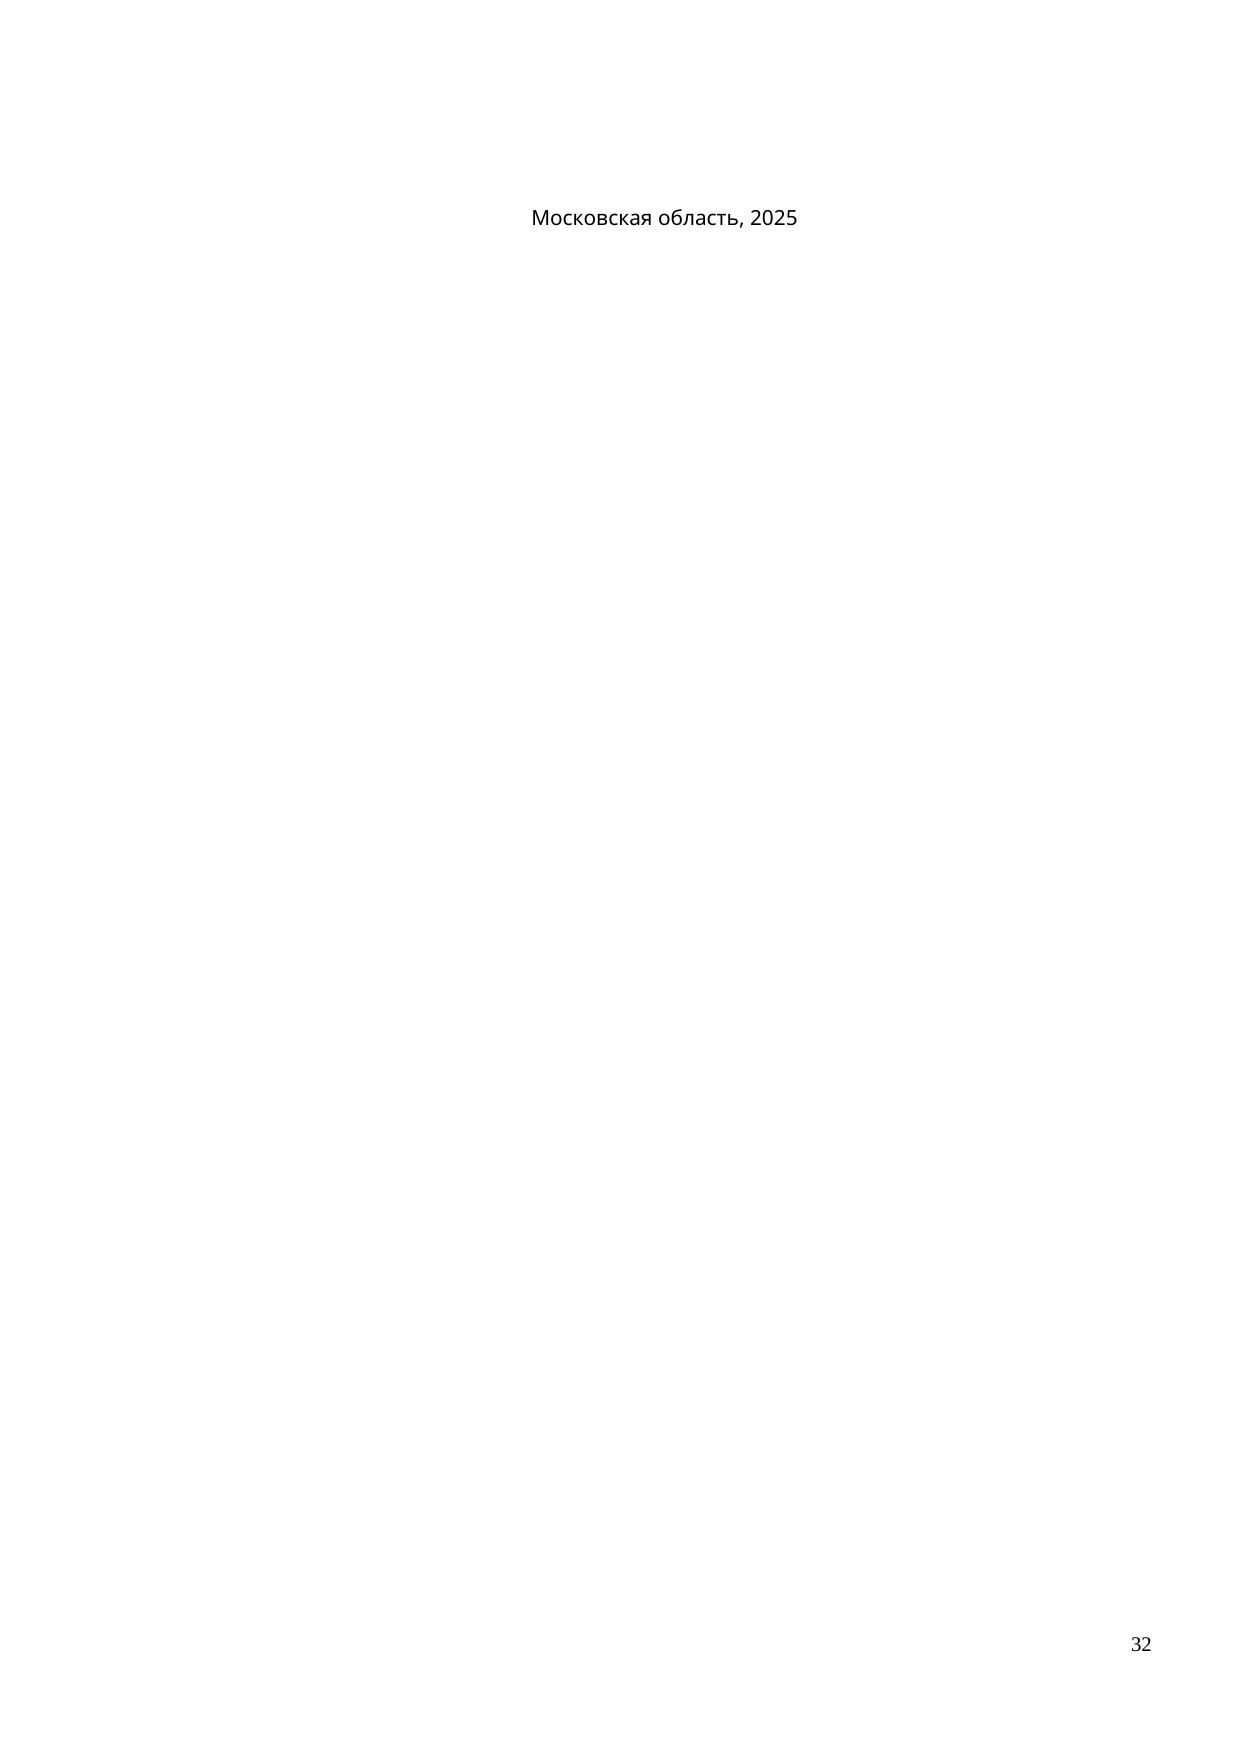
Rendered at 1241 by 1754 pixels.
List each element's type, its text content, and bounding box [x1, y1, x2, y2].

text Московская область, 2025 [177, 203, 1152, 232]
